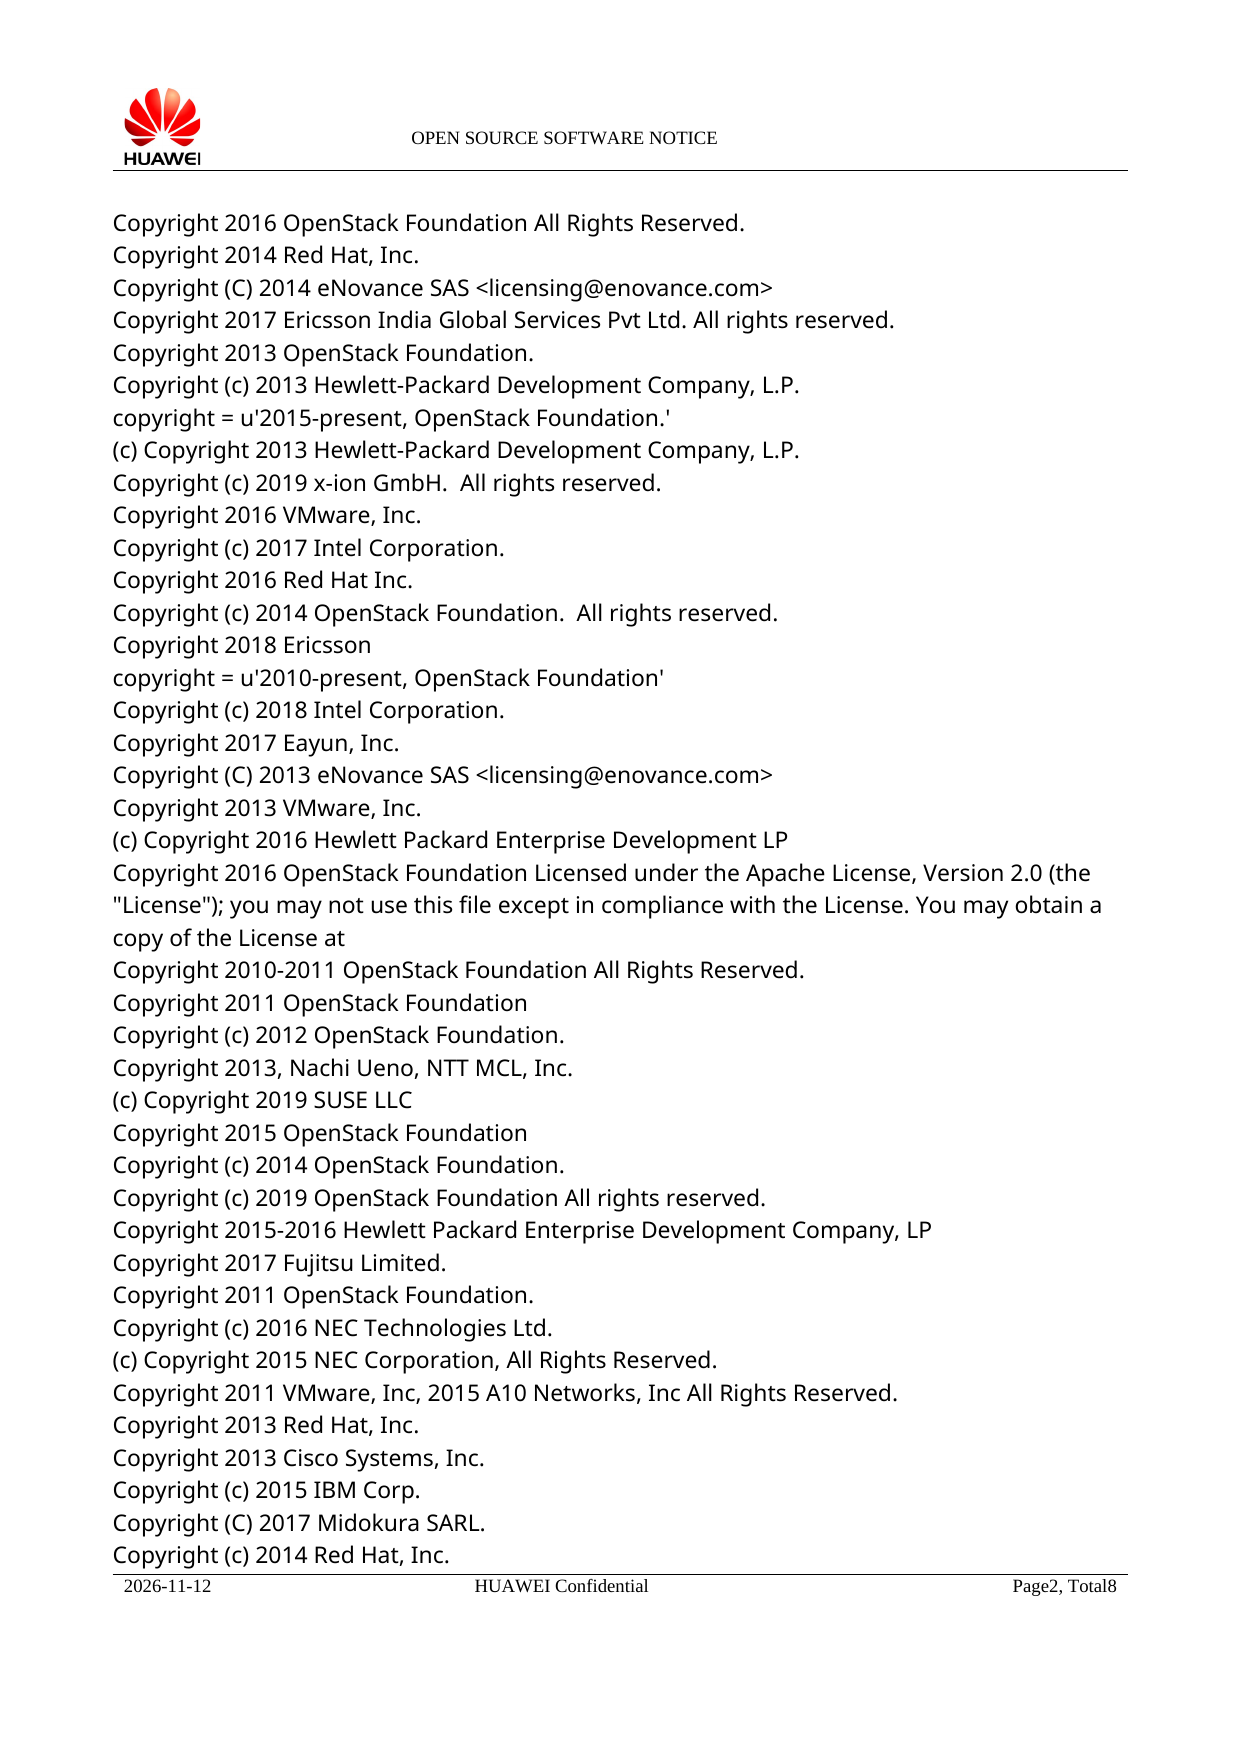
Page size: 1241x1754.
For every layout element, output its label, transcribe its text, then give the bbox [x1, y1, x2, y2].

picture [124, 88, 201, 165]
